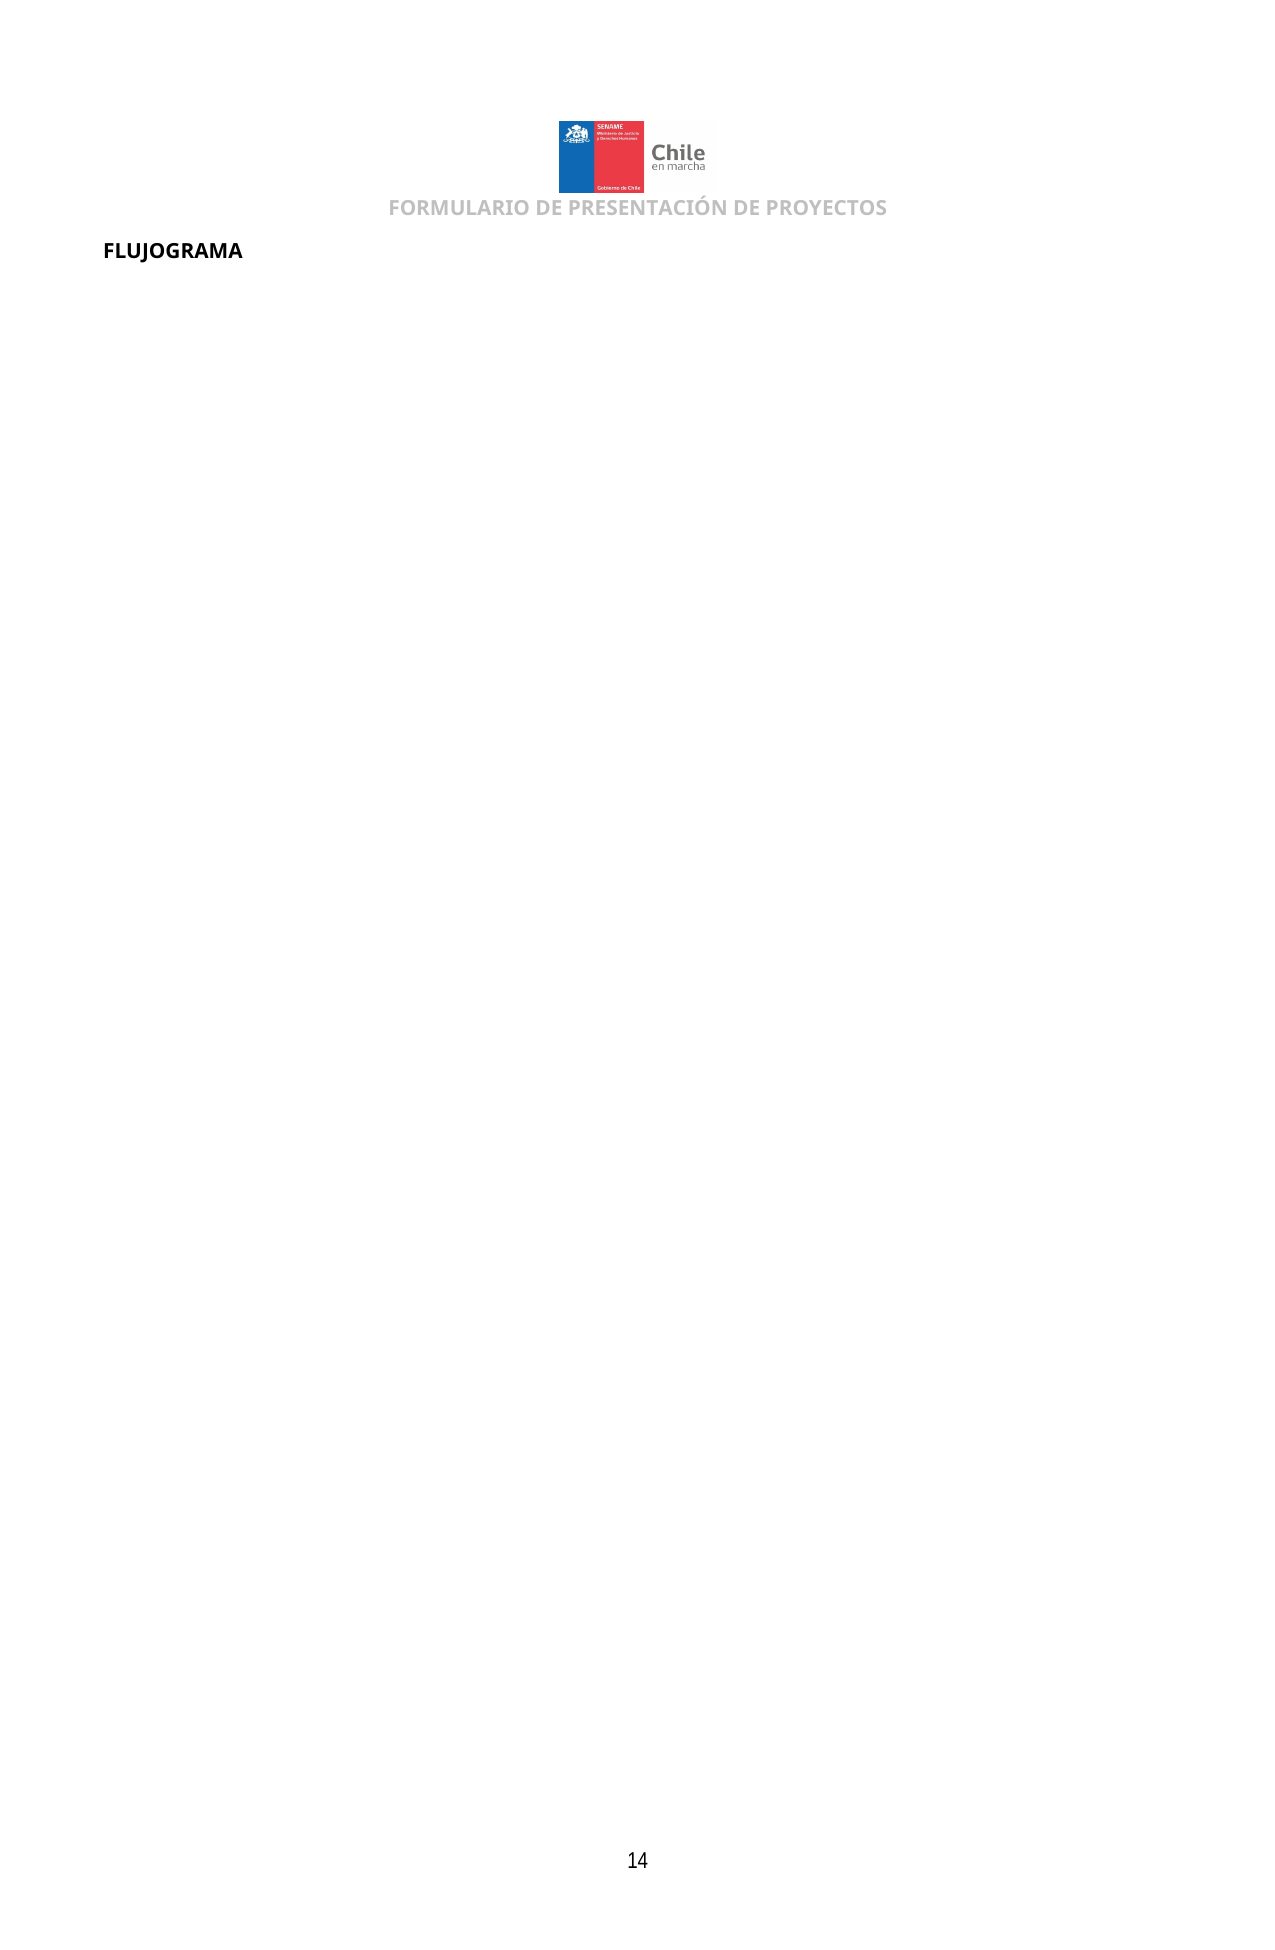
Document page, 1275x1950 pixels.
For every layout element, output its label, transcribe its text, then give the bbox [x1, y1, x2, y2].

text FLUJOGRAMA [103, 236, 1157, 265]
